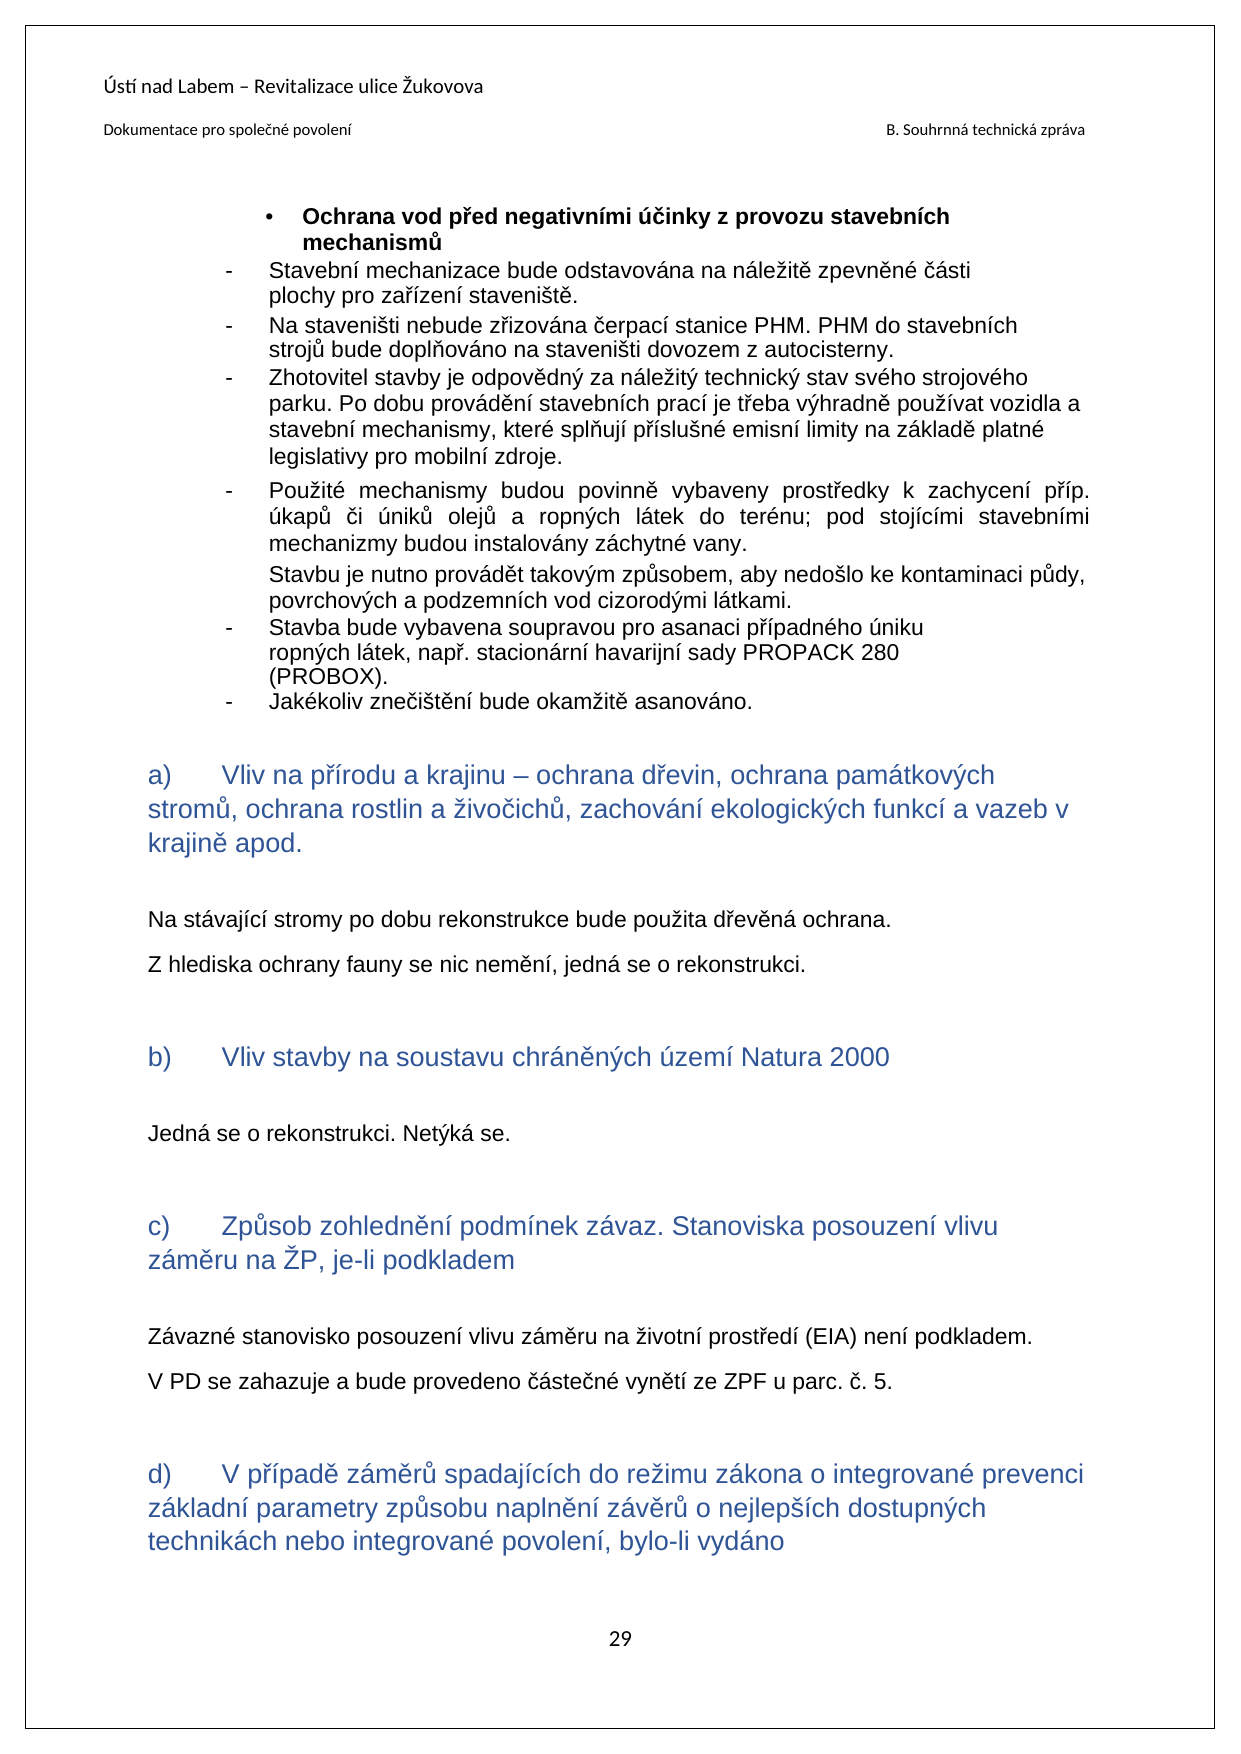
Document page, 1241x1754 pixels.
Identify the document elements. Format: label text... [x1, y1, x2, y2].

list Použité mechanismy budou povinně vybaveny prostředky k zachycení příp. úkapů či úniků olejů a ropných látek do terénu; pod stojícími stavebními mechanizmy budou instalovány záchytné vany. [225, 477, 1091, 556]
text Závazné stanovisko posouzení vlivu záměru na životní prostředí (EIA) není podkladem. [148, 1323, 1093, 1349]
subtitle a) Vliv na přírodu a krajinu – ochrana dřevin, ochrana památkových stromů, ochrana rostlin a živočichů, zachování ekologických funkcí a vazeb v krajině apod. [148, 759, 1093, 858]
subtitle Způsob zohlednění podmínek závaz. Stanoviska posouzení vlivu záměru na ŽP, je-li podkladem [148, 1210, 1093, 1275]
text Z hlediska ochrany fauny se nic nemění, jedná se o rekonstrukci. [148, 951, 1093, 977]
list Stavební mechanizace bude odstavována na náležitě zpevněné části plochy pro zařízení staveniště. [225, 259, 984, 308]
subtitle V případě záměrů spadajících do režimu zákona o integrované prevenci základní parametry způsobu naplnění závěrů o nejlepších dostupných technikách nebo integrované povolení, bylo-li vydáno [148, 1458, 1093, 1557]
list Ochrana vod před negativními účinky z provozu stavebních mechanismů [265, 203, 1093, 255]
list Zhotovitel stavby je odpovědný za náležitý technický stav svého strojového parku. Po dobu provádění stavebních prací je třeba výhradně používat vozidla a stavební mechanismy, které splňují příslušné emisní limity na základě platné legislativy pro mobilní zdroje. [225, 364, 1093, 469]
list Stavba bude vybavena soupravou pro asanaci případného úniku ropných látek, např. stacionární havarijní sady PROPACK 280 (PROBOX). [225, 616, 1011, 689]
text Jedná se o rekonstrukci. Netýká se. [148, 1120, 1093, 1146]
text V PD se zahazuje a bude provedeno částečné vynětí ze ZPF u parc. č. 5. [148, 1368, 1093, 1394]
list Jakékoliv znečištění bude okamžitě asanováno. [225, 690, 1093, 714]
subtitle Vliv stavby na soustavu chráněných území Natura 2000 [148, 1041, 1093, 1072]
list Na staveništi nebude zřizována čerpací stanice PHM. PHM do stavebních strojů bude doplňováno na staveništi dovozem z autocisterny. [225, 315, 1078, 363]
text Stavbu je nutno provádět takovým způsobem, aby nedošlo ke kontaminaci půdy, povrchových a podzemních vod cizorodými látkami. [269, 561, 1093, 613]
text Na stávající stromy po dobu rekonstrukce bude použita dřevěná ochrana. [148, 906, 1093, 932]
